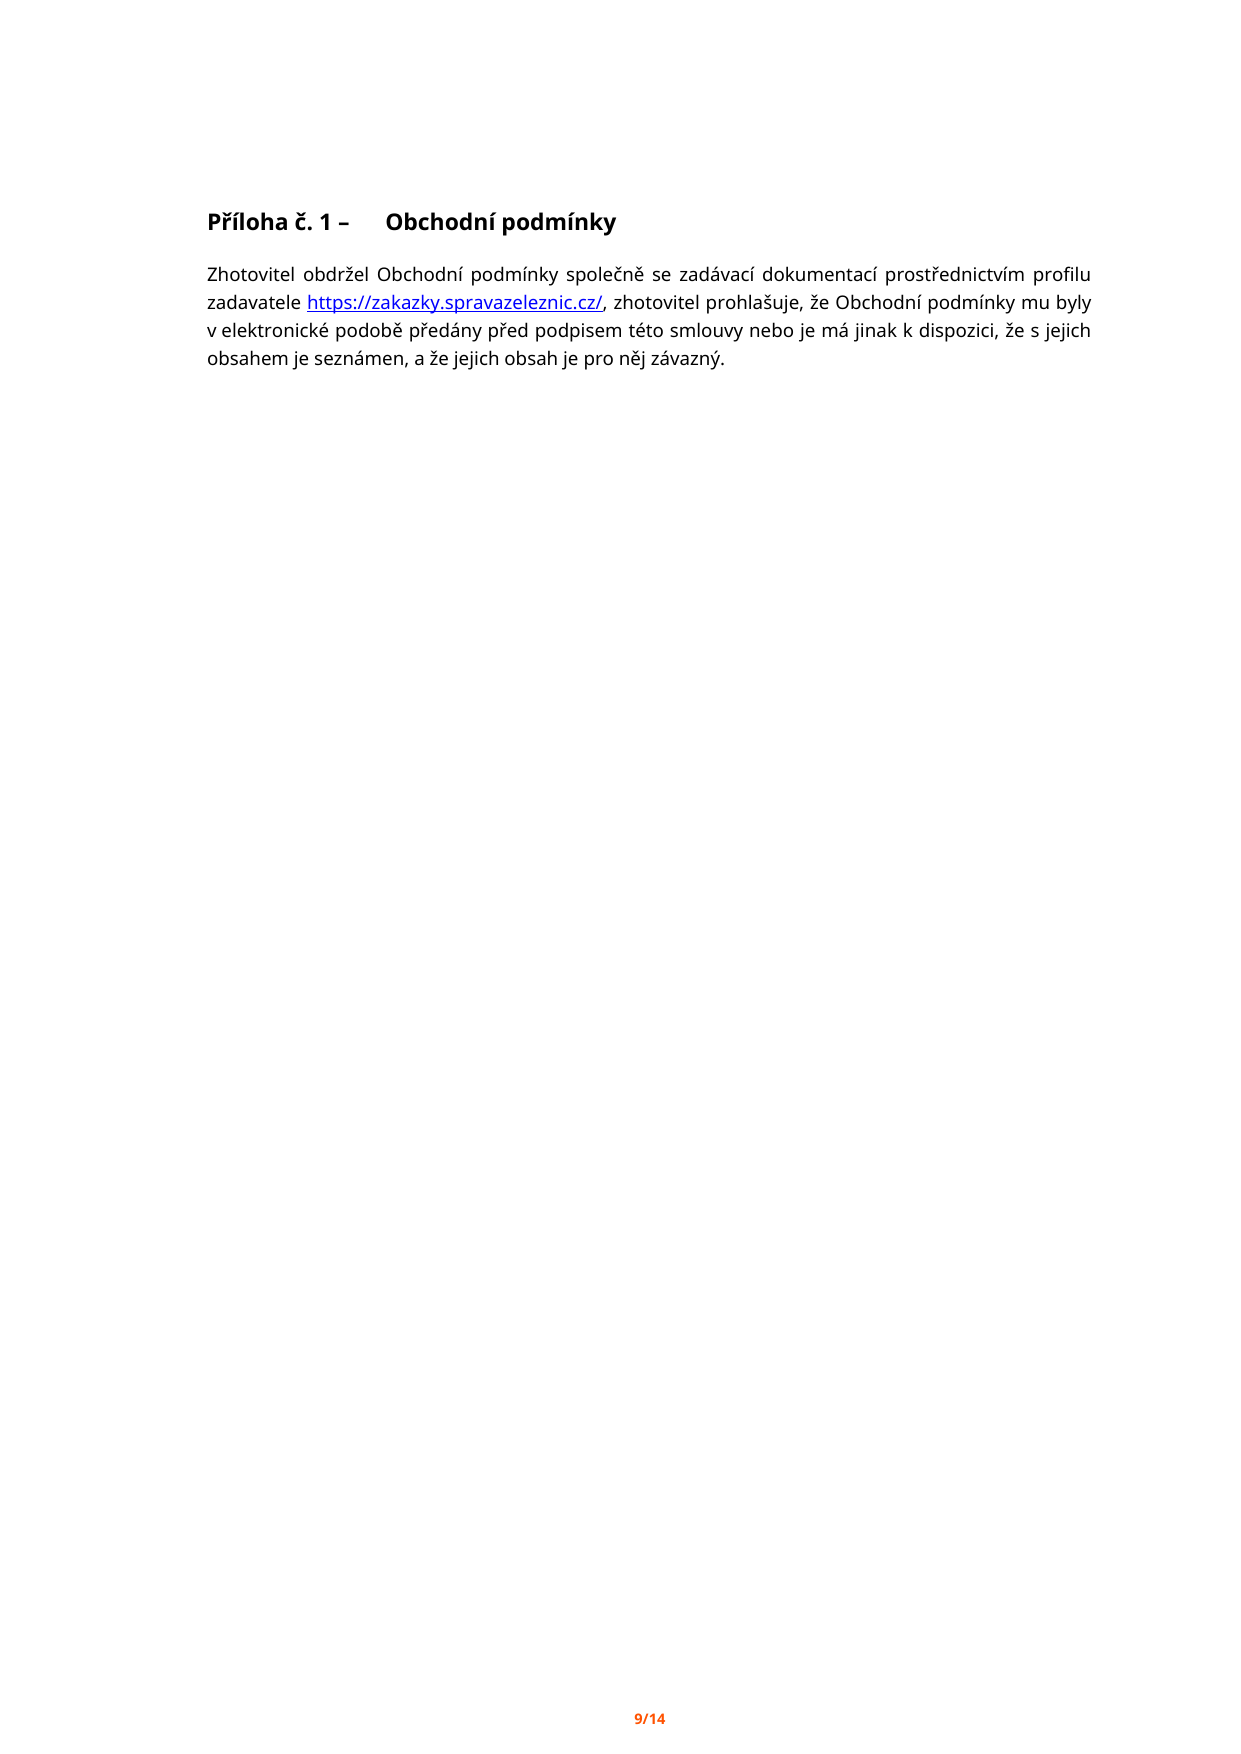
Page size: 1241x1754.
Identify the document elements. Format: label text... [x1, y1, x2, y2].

text Příloha č. 1 – Obchodní podmínky [207, 207, 1092, 236]
text Zhotovitel obdržel Obchodní podmínky společně se zadávací dokumentací prostřednictvím profilu zadavatele https://zakazky.spravazeleznic.cz/, zhotovitel prohlašuje, že Obchodní podmínky mu byly v elektronické podobě předány před podpisem této smlouvy nebo je má jinak k dispozici, že s jejich obsahem je seznámen, a že jejich obsah je pro něj závazný. [207, 261, 1092, 371]
